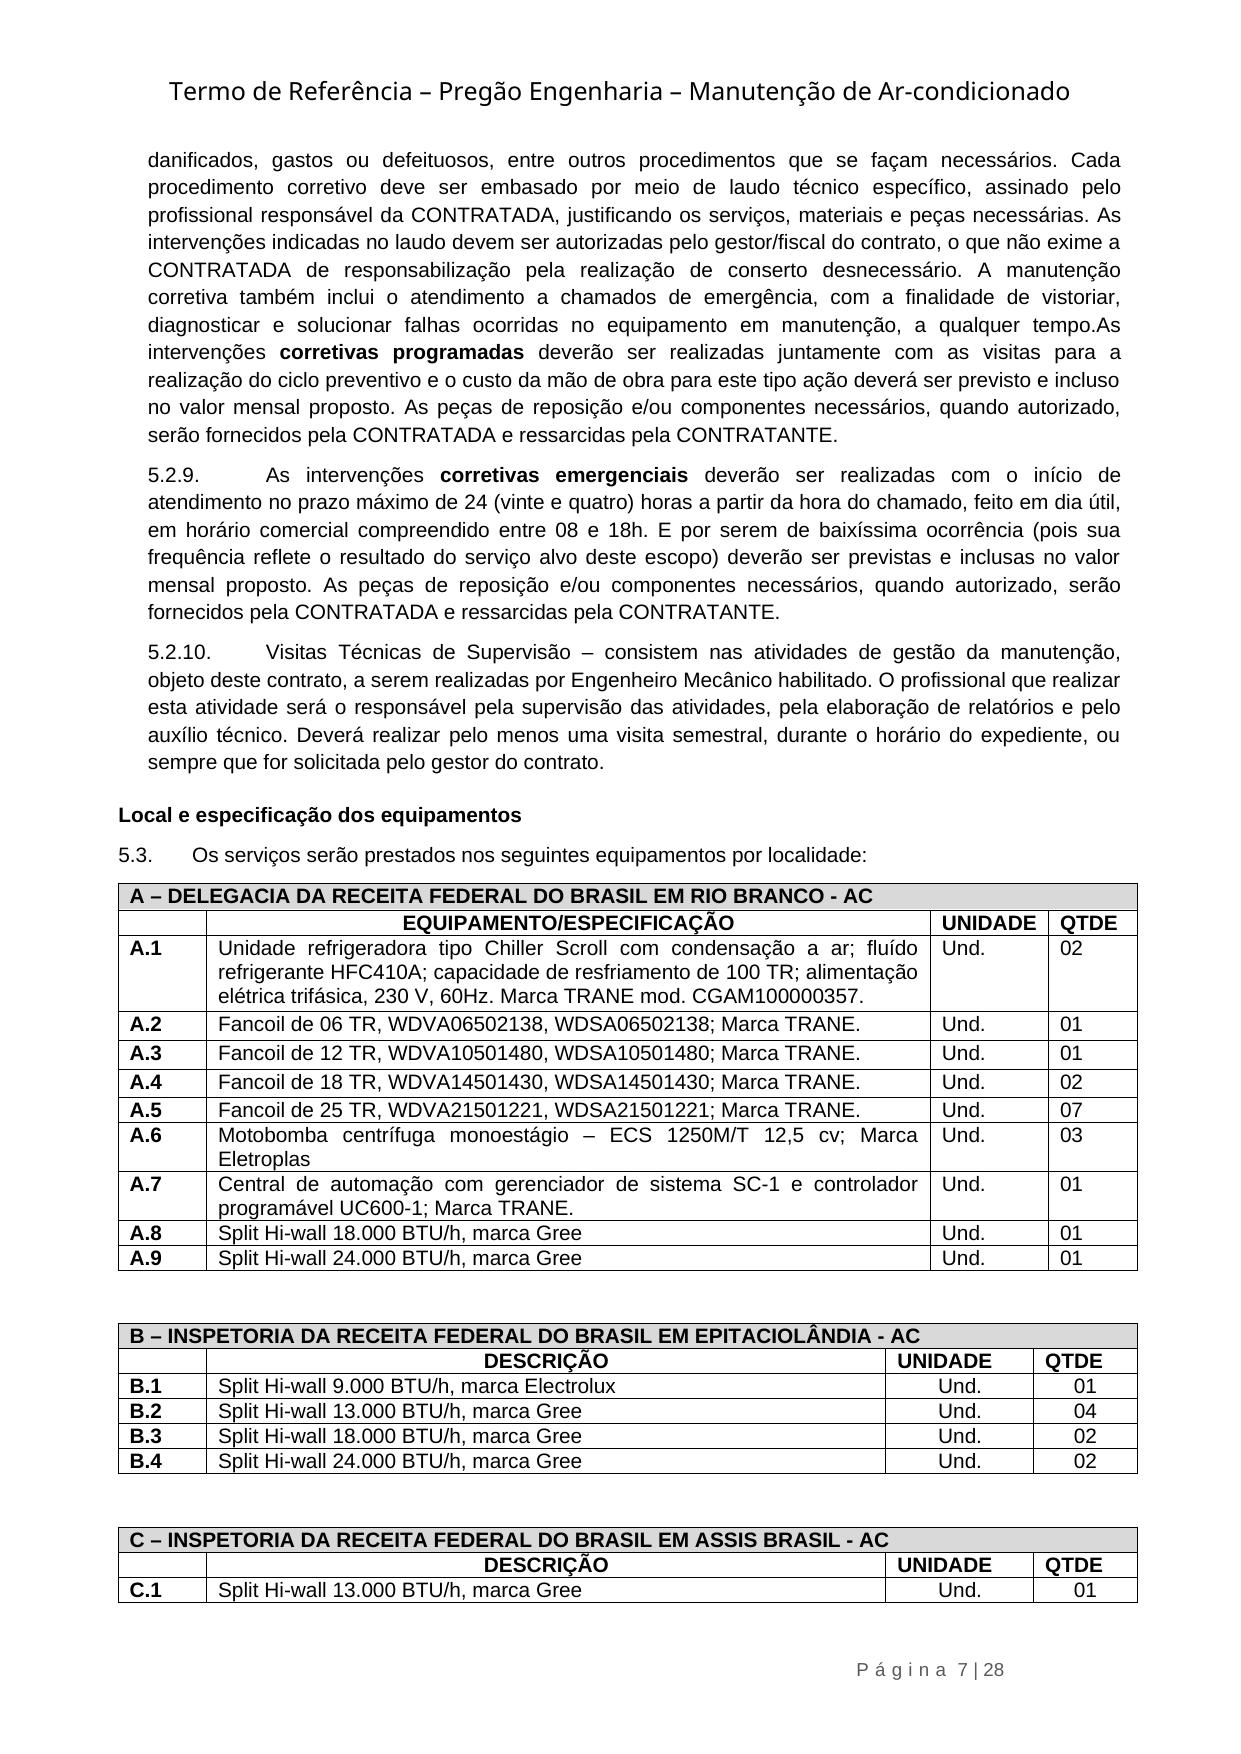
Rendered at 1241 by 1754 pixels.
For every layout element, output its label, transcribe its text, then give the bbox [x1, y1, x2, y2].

table_cell A.3 [119, 1041, 206, 1068]
table_cell DESCRIÇÃO [207, 1349, 885, 1373]
table_cell B.3 [119, 1424, 206, 1448]
table_cell UNIDADE [886, 1553, 1033, 1577]
table_cell Split Hi-wall 13.000 BTU/h, marca Gree [207, 1399, 885, 1423]
table_cell 02 [1034, 1449, 1137, 1473]
table_cell QTDE [1034, 1553, 1137, 1577]
table_cell Und. [931, 1246, 1048, 1269]
table_cell 01 [1049, 1246, 1137, 1269]
table_cell Und. [886, 1374, 1033, 1398]
table_cell A.6 [119, 1123, 206, 1171]
table_cell Split Hi-wall 13.000 BTU/h, marca Gree [207, 1578, 885, 1602]
table_cell 01 [1049, 1012, 1137, 1039]
table_cell Split Hi-wall 18.000 BTU/h, marca Gree [207, 1221, 930, 1244]
table_cell A.2 [119, 1012, 206, 1039]
table_cell B.2 [119, 1399, 206, 1423]
table_cell Split Hi-wall 9.000 BTU/h, marca Electrolux [207, 1374, 885, 1398]
text Visitas Técnicas de Supervisão – consistem nas atividades de gestão da manutenção, objeto deste contrato, a serem realizadas por Engenheiro Mecânico habilitado. O profissional que realizar esta atividade será o responsável pela supervisão das atividades, pela elaboração de relatórios e pelo auxílio técnico. Deverá realizar pelo menos uma visita semestral, durante o horário do expediente, ou sempre que for solicitada pelo gestor do contrato. [148, 640, 1122, 774]
table_cell [119, 1553, 206, 1577]
table_cell 02 [1034, 1424, 1137, 1448]
table_cell Fancoil de 25 TR, WDVA21501221, WDSA21501221; Marca TRANE. [207, 1098, 930, 1122]
table_cell QTDE [1049, 911, 1137, 934]
table_cell Und. [886, 1578, 1033, 1602]
table_cell EQUIPAMENTO/ESPECIFICAÇÃO [207, 911, 930, 934]
text Os serviços serão prestados nos seguintes equipamentos por localidade: [118, 843, 1122, 867]
table_cell Split Hi-wall 24.000 BTU/h, marca Gree [207, 1449, 885, 1473]
table_cell A.7 [119, 1172, 206, 1219]
table_cell Und. [886, 1449, 1033, 1473]
table_cell A.5 [119, 1098, 206, 1122]
table_cell A.9 [119, 1246, 206, 1269]
table_cell A.4 [119, 1070, 206, 1097]
table_cell DESCRIÇÃO [207, 1553, 885, 1577]
table_cell Und. [931, 1123, 1048, 1171]
table_cell Und. [931, 1172, 1048, 1219]
table_cell Und. [886, 1399, 1033, 1423]
table_cell [119, 911, 206, 934]
table_cell Central de automação com gerenciador de sistema SC-1 e controlador programável UC600-1; Marca TRANE. [207, 1172, 930, 1219]
table_cell A.1 [119, 936, 206, 1011]
table_cell 07 [1049, 1098, 1137, 1122]
table_cell Fancoil de 06 TR, WDVA06502138, WDSA06502138; Marca TRANE. [207, 1012, 930, 1039]
table_cell 02 [1049, 936, 1137, 1011]
table_cell Und. [931, 1041, 1048, 1068]
table_header A – DELEGACIA DA RECEITA FEDERAL DO BRASIL EM RIO BRANCO - AC [119, 884, 1137, 909]
table_cell Split Hi-wall 18.000 BTU/h, marca Gree [207, 1424, 885, 1448]
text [148, 148, 1122, 447]
table_cell Unidade refrigeradora tipo Chiller Scroll com condensação a ar; fluído refrigerante HFC410A; capacidade de resfriamento de 100 TR; alimentação elétrica trifásica, 230 V, 60Hz. Marca TRANE mod. CGAM100000357. [207, 936, 930, 1011]
table_cell Und. [931, 936, 1048, 1011]
table_cell [119, 1349, 206, 1373]
table_cell UNIDADE [886, 1349, 1033, 1373]
table_header C – INSPETORIA DA RECEITA FEDERAL DO BRASIL EM ASSIS BRASIL - AC [119, 1528, 1137, 1552]
table_cell 01 [1049, 1041, 1137, 1068]
text As intervenções corretivas emergenciais deverão ser realizadas com o início de atendimento no prazo máximo de 24 (vinte e quatro) horas a partir da hora do chamado, feito em dia útil, em horário comercial compreendido entre 08 e 18h. E por serem de baixíssima ocorrência (pois sua frequência reflete o resultado do serviço alvo deste escopo) deverão ser previstas e inclusas no valor mensal proposto. As peças de reposição e/ou componentes necessários, quando autorizado, serão fornecidos pela CONTRATADA e ressarcidas pela CONTRATANTE. [148, 463, 1122, 624]
table_cell Und. [931, 1012, 1048, 1039]
table_cell Und. [931, 1221, 1048, 1244]
table_cell QTDE [1034, 1349, 1137, 1373]
table_cell B.1 [119, 1374, 206, 1398]
table_cell Und. [886, 1424, 1033, 1448]
table_cell A.8 [119, 1221, 206, 1244]
table_cell Fancoil de 12 TR, WDVA10501480, WDSA10501480; Marca TRANE. [207, 1041, 930, 1068]
table_cell 03 [1049, 1123, 1137, 1171]
table_cell 01 [1049, 1172, 1137, 1219]
table_cell UNIDADE [931, 911, 1048, 934]
table_cell Motobomba centrífuga monoestágio – ECS 1250M/T 12,5 cv; Marca Eletroplas [207, 1123, 930, 1171]
table_cell 01 [1034, 1578, 1137, 1602]
table_cell Fancoil de 18 TR, WDVA14501430, WDSA14501430; Marca TRANE. [207, 1070, 930, 1097]
table_cell C.1 [119, 1578, 206, 1602]
table_cell Und. [931, 1070, 1048, 1097]
table_cell 04 [1034, 1399, 1137, 1423]
list Local e especificação dos equipamentos [118, 803, 1122, 827]
table_cell 02 [1049, 1070, 1137, 1097]
table_cell 01 [1034, 1374, 1137, 1398]
table_cell Split Hi-wall 24.000 BTU/h, marca Gree [207, 1246, 930, 1269]
table_cell 01 [1049, 1221, 1137, 1244]
table_cell Und. [931, 1098, 1048, 1122]
table_cell B.4 [119, 1449, 206, 1473]
table_header B – INSPETORIA DA RECEITA FEDERAL DO BRASIL EM EPITACIOLÂNDIA - AC [119, 1324, 1137, 1348]
